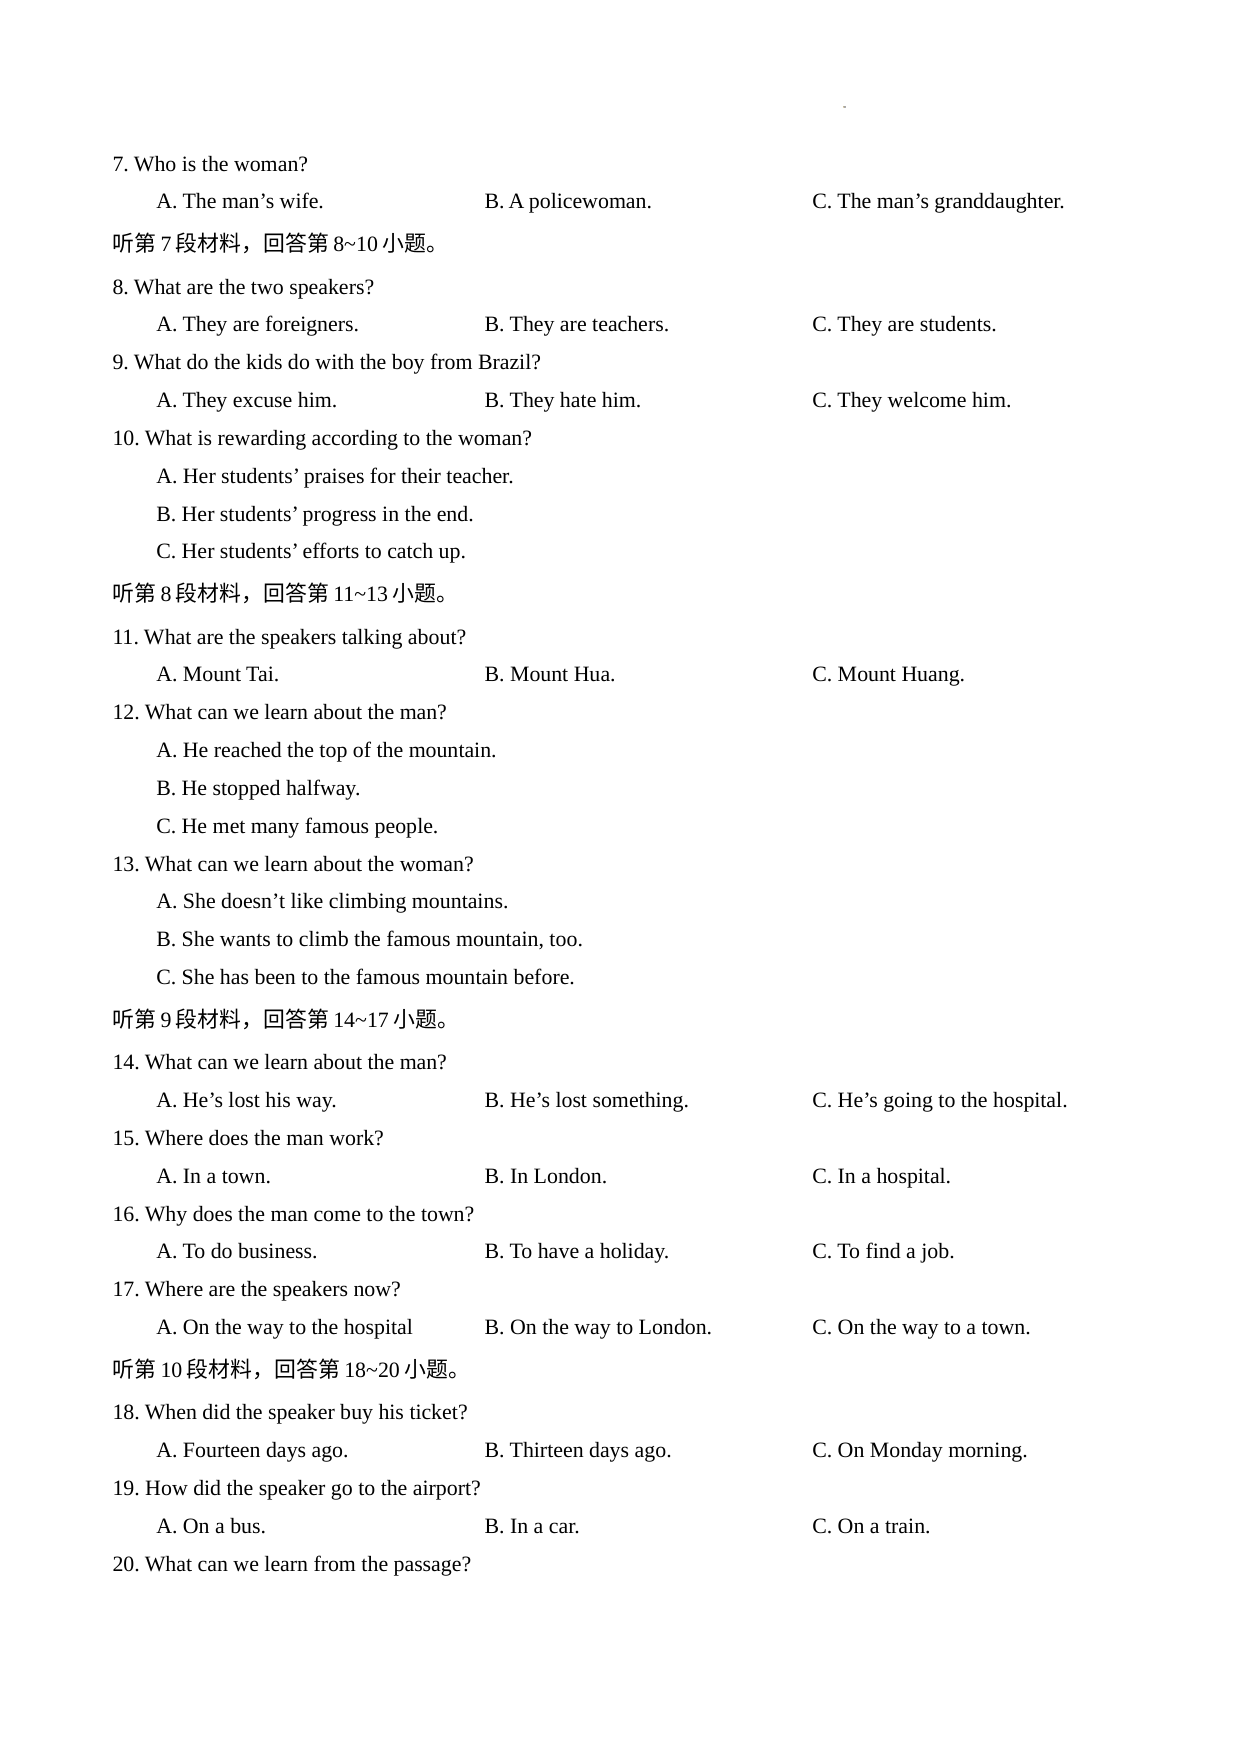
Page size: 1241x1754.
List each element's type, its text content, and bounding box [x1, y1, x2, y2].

text A. The man’s wife. B. A policewoman. C. The man’s granddaughter. [112, 188, 1128, 213]
text 16. Why does the man come to the town? [112, 1201, 1128, 1226]
text B. Her students’ progress in the end. [112, 501, 1128, 526]
text 听第9段材料，回答第14~17小题。 [112, 1002, 1128, 1033]
text A. He’s lost his way. B. He’s lost something. C. He’s going to the hospital. [112, 1087, 1128, 1112]
text A. On the way to the hospital B. On the way to London. C. On the way to a town. [112, 1314, 1128, 1339]
text 听第8段材料，回答第11~13小题。 [112, 576, 1128, 608]
text B. She wants to climb the famous mountain, too. [112, 926, 1128, 951]
text 17. Where are the speakers now? [112, 1276, 1128, 1301]
text A. She doesn’t like climbing mountains. [112, 888, 1128, 913]
text 14. What can we learn about the man? [112, 1049, 1128, 1074]
text 19. How did the speaker go to the airport? [112, 1475, 1128, 1500]
text 8. What are the two speakers? [112, 274, 1128, 299]
text 15. Where does the man work? [112, 1125, 1128, 1150]
text 11. What are the speakers talking about? [112, 624, 1128, 649]
text 听第10段材料，回答第18~20小题。 [112, 1352, 1128, 1383]
text 9. What do the kids do with the boy from Brazil? [112, 349, 1128, 374]
text A. To do business. B. To have a holiday. C. To find a job. [112, 1238, 1128, 1263]
text A. Mount Tai. B. Mount Hua. C. Mount Huang. [112, 661, 1128, 687]
text A. Her students’ praises for their teacher. [112, 463, 1128, 488]
text 10. What is rewarding according to the woman? [112, 425, 1128, 450]
text 听第7段材料，回答第8~10小题。 [112, 226, 1128, 258]
text A. On a bus. B. In a car. C. On a train. [112, 1513, 1128, 1538]
text B. He stopped halfway. [112, 775, 1128, 800]
text A. They are foreigners. B. They are teachers. C. They are students. [112, 311, 1128, 337]
text C. Her students’ efforts to catch up. [112, 538, 1128, 563]
text A. They excuse him. B. They hate him. C. They welcome him. [112, 387, 1128, 412]
text A. He reached the top of the mountain. [112, 737, 1128, 762]
text A. In a town. B. In London. C. In a hospital. [112, 1163, 1128, 1188]
text 20. What can we learn from the passage? [112, 1551, 1128, 1576]
text C. He met many famous people. [112, 813, 1128, 838]
text 18. When did the speaker buy his ticket? [112, 1399, 1128, 1424]
text C. She has been to the famous mountain before. [112, 964, 1128, 989]
text 7. Who is the woman? [112, 151, 1128, 176]
text 12. What can we learn about the man? [112, 699, 1128, 724]
text A. Fourteen days ago. B. Thirteen days ago. C. On Monday morning. [112, 1437, 1128, 1462]
text 13. What can we learn about the woman? [112, 851, 1128, 876]
